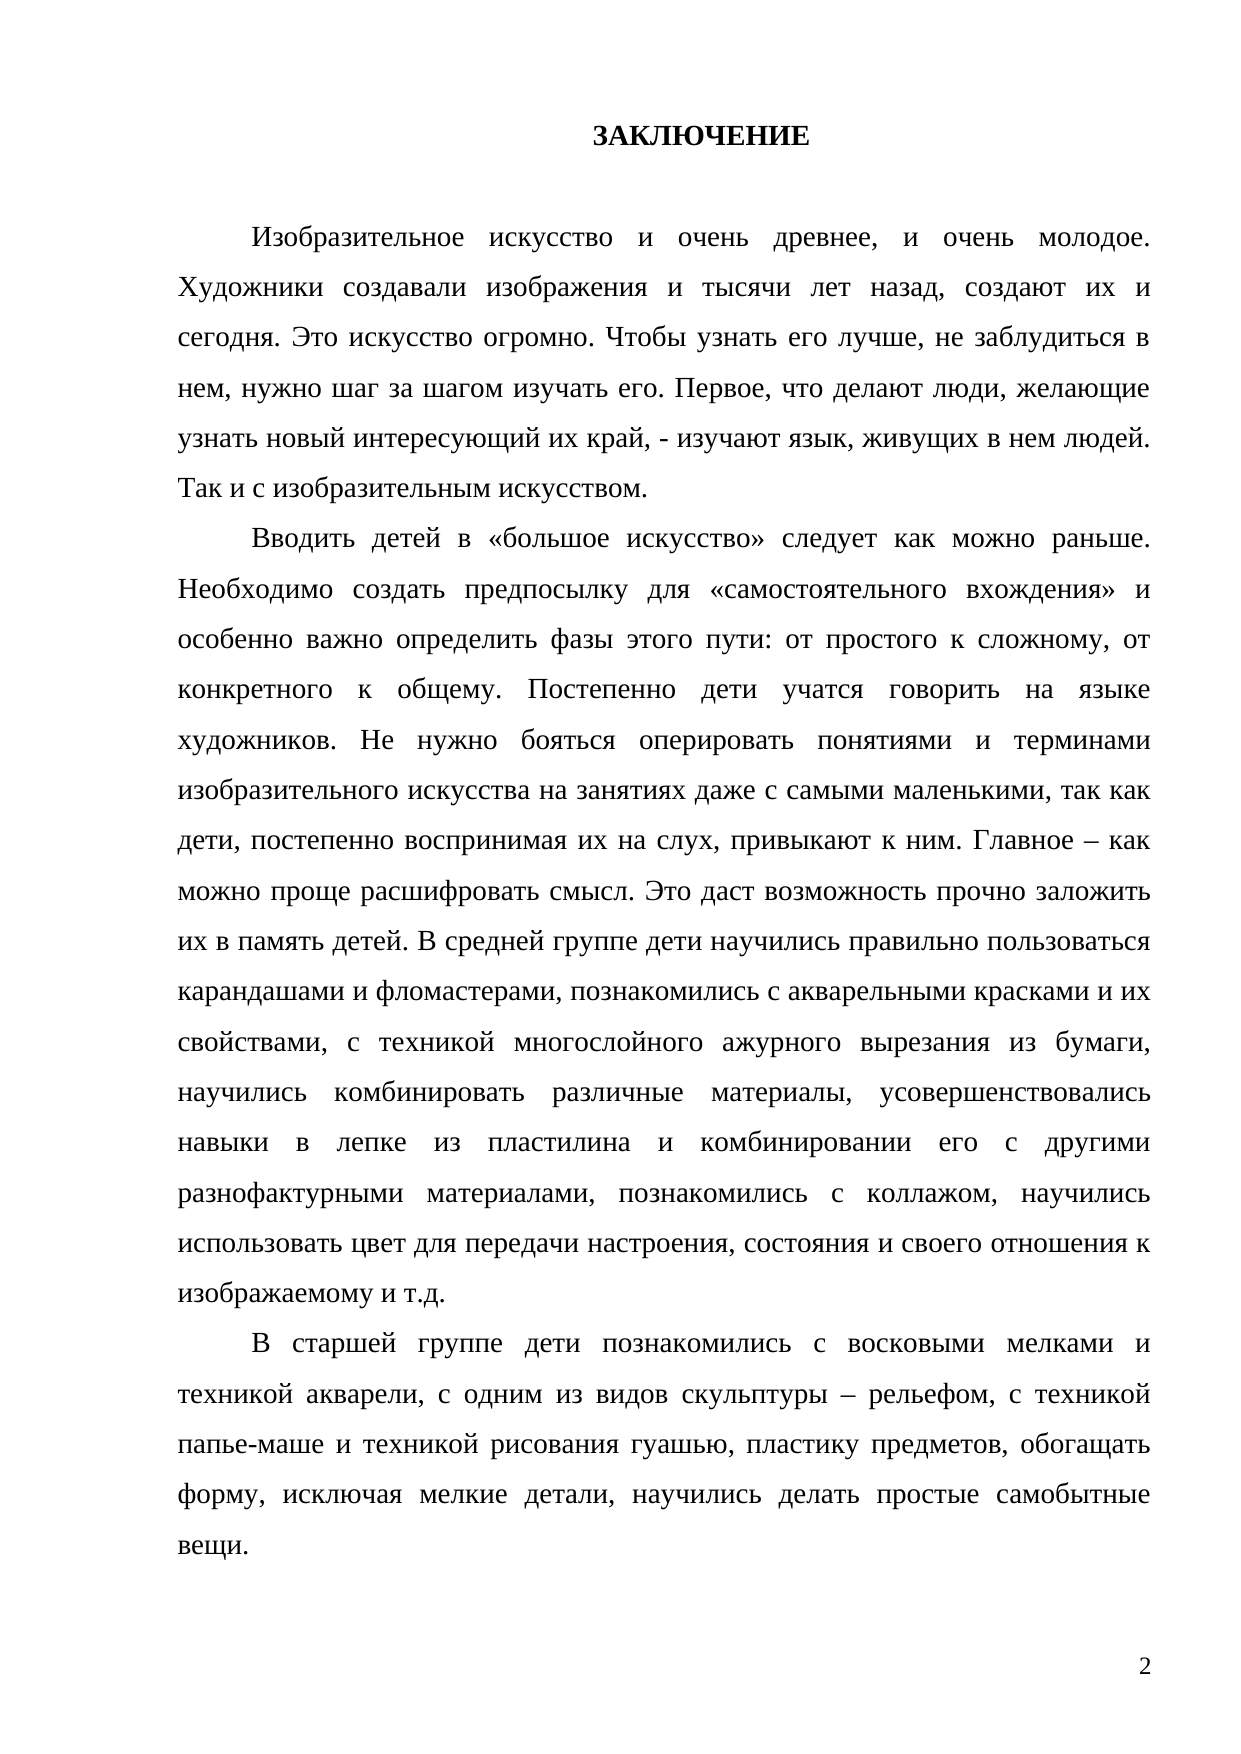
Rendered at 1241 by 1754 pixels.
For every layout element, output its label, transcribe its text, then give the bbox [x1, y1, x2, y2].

text ЗАКЛЮЧЕНИЕ [177, 118, 1152, 152]
text Изобразительное искусство и очень древнее, и очень молодое. Художники создавали изображения и тысячи лет назад, создают их и сегодня. Это искусство огромно. Чтобы узнать его лучше, не заблудиться в нем, нужно шаг за шагом изучать его. Первое, что делают люди, желающие узнать новый интересующий их край, - изучают язык, живущих в нем людей. Так и с изобразительным искусством. [177, 219, 1152, 504]
text Вводить детей в «большое искусство» следует как можно раньше. Необходимо создать предпосылку для «самостоятельного вхождения» и особенно важно определить фазы этого пути: от простого к сложному, от конкретного к общему. Постепенно дети учатся говорить на языке художников. Не нужно бояться оперировать понятиями и терминами изобразительного искусства на занятиях даже с самыми маленькими, так как дети, постепенно воспринимая их на слух, привыкают к ним. Главное – как можно проще расшифровать смысл. Это даст возможность прочно заложить их в память детей. В средней группе дети научились правильно пользоваться карандашами и фломастерами, познакомились с акварельными красками и их свойствами, с техникой многослойного ажурного вырезания из бумаги, научились комбинировать различные материалы, усовершенствовались навыки в лепке из пластилина и комбинировании его с другими разнофактурными материалами, познакомились с коллажом, научились использовать цвет для передачи настроения, состояния и своего отношения к изображаемому и т.д. [177, 521, 1152, 1309]
text В старшей группе дети познакомились с восковыми мелками и техникой акварели, с одним из видов скульптуры – рельефом, с техникой папье-маше и техникой рисования гуашью, пластику предметов, обогащать форму, исключая мелкие детали, научились делать простые самобытные вещи. [177, 1326, 1152, 1560]
